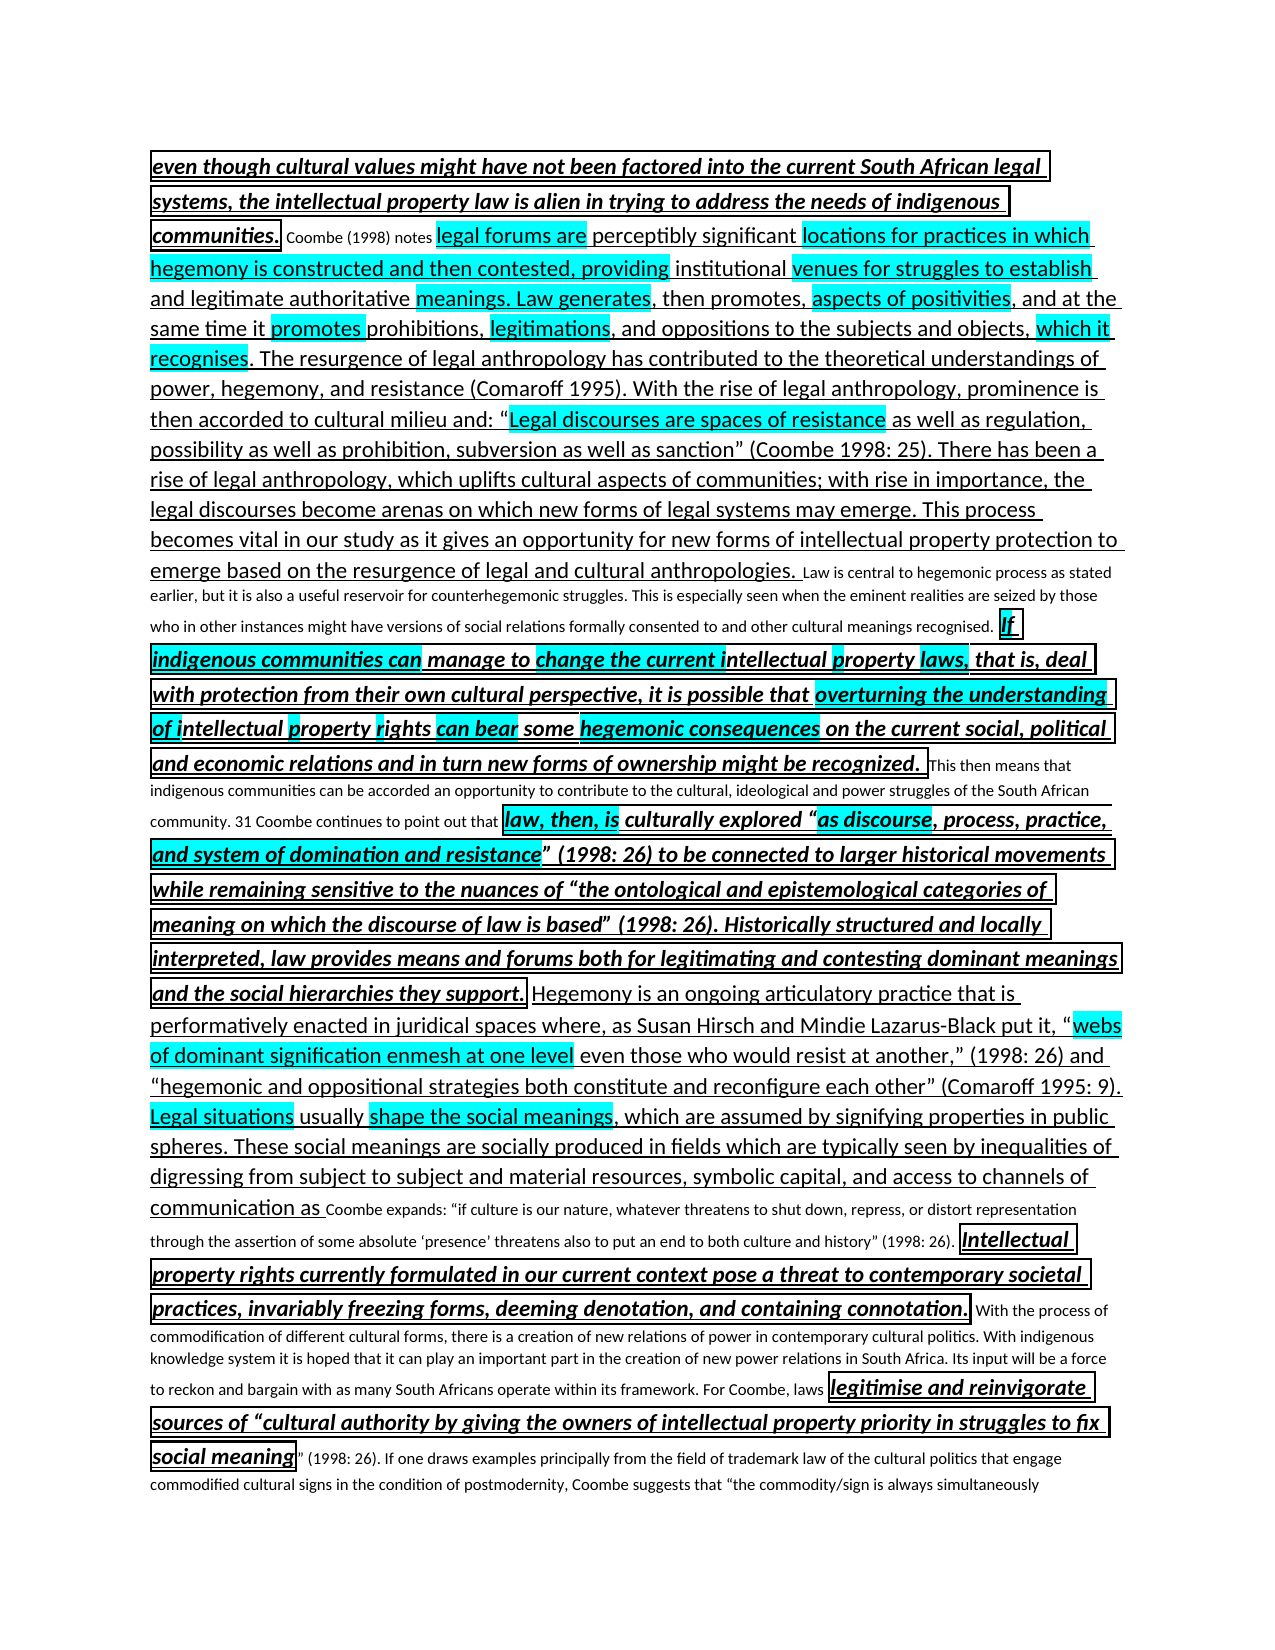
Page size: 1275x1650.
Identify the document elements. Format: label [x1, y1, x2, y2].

text [150, 150, 1125, 550]
text [150, 551, 1125, 1494]
